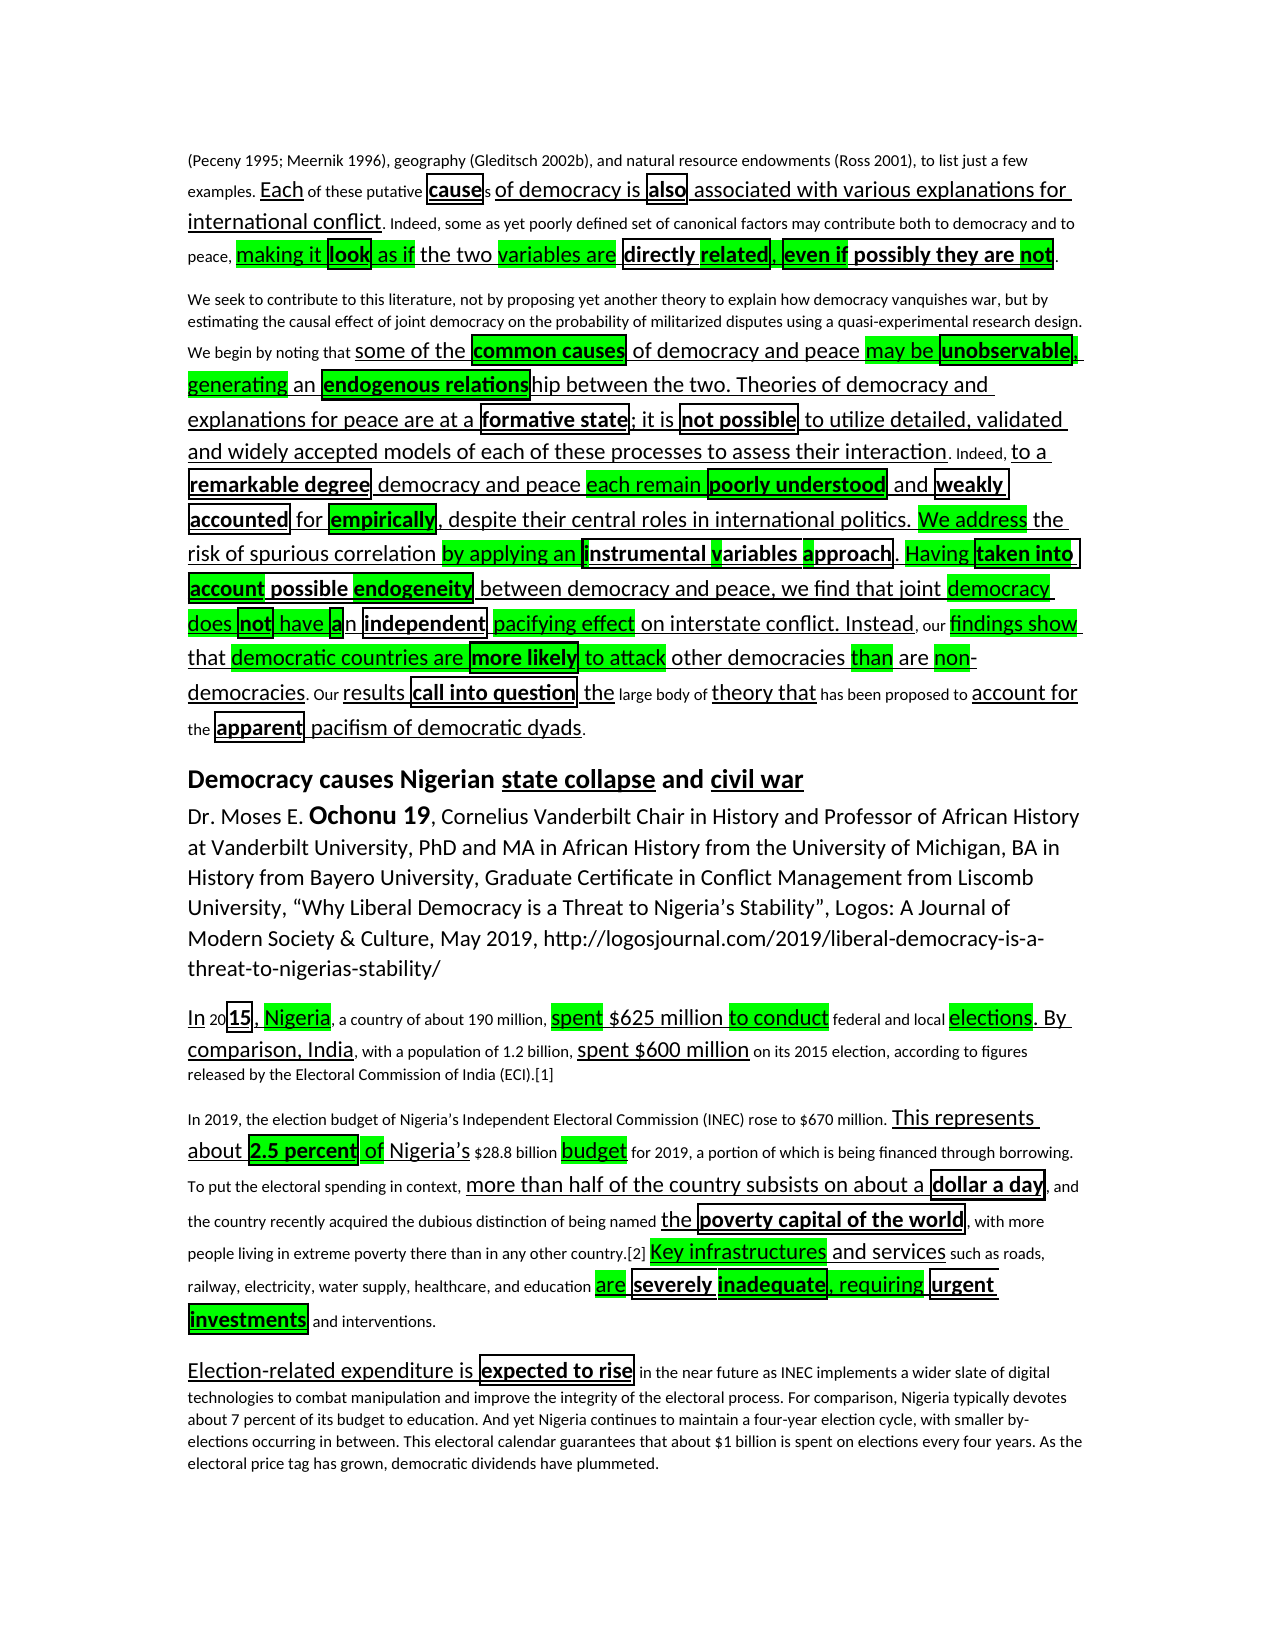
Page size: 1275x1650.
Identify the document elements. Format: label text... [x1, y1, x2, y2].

subtitle Democracy causes Nigerian state collapse and civil war [187, 762, 1087, 795]
text We seek to contribute to this literature, not by proposing yet another theory to explain how democracy vanquishes war, but by estimating the causal effect of joint democracy on the probability of militarized disputes using a quasi-experimental research design. We begin by noting that some of the common causes of democracy and peace may be unobservable, generating an endogenous relationship between the two. Theories of democracy and explanations for peace are at a formative state; it is not possible to utilize detailed, validated and widely accepted models of each of these processes to assess their interaction. Indeed, to a remarkable degree democracy and peace each remain poorly understood and weakly accounted for empirically, despite their central roles in international politics. We address the risk of spurious correlation by applying an instrumental variables approach. Having taken into account possible endogeneity between democracy and peace, we find that joint democracy does not have an independent pacifying effect on interstate conflict. Instead, our findings show that democratic countries are more likely to attack other democracies than are non-democracies. Our results call into question the large body of theory that has been proposed to account for the apparent pacifism of democratic dyads. [187, 289, 1087, 743]
text In 2019, the election budget of Nigeria’s Independent Electoral Commission (INEC) rose to $670 million. This represents about 2.5 percent of Nigeria’s $28.8 billion budget for 2019, a portion of which is being financed through borrowing. To put the electoral spending in context, more than half of the country subsists on about a dollar a day, and the country recently acquired the dubious distinction of being named the poverty capital of the world, with more people living in extreme poverty there than in any other country.[2] Key infrastructures and services such as roads, railway, electricity, water supply, healthcare, and education are severely inadequate, requiring urgent investments and interventions. [187, 1103, 1087, 1335]
text In 2015, Nigeria, a country of about 190 million, spent $625 million to conduct federal and local elections. By comparison, India, with a population of 1.2 billion, spent $600 million on its 2015 election, according to figures released by the Electoral Commission of India (ECI).[1] [187, 1001, 1087, 1085]
text Election-related expenditure is expected to rise in the near future as INEC implements a wider slate of digital technologies to combat manipulation and improve the integrity of the electoral process. For comparison, Nigeria typically devotes about 7 percent of its budget to education. And yet Nigeria continues to maintain a four-year election cycle, with smaller by-elections occurring in between. This electoral calendar guarantees that about $1 billion is spent on elections every four years. As the electoral price tag has grown, democratic dividends have plummeted. [187, 1354, 1087, 1474]
text Dr. Moses E. Ochonu 19, Cornelius Vanderbilt Chair in History and Professor of African History at Vanderbilt University, PhD and MA in African History from the University of Michigan, BA in History from Bayero University, Graduate Certificate in Conflict Management from Liscomb University, “Why Liberal Democracy is a Threat to Nigeria’s Stability”, Logos: A Journal of Modern Society & Culture, May 2019, http://logosjournal.com/2019/liberal-democracy-is-a-threat-to-nigerias-stability/ [187, 798, 1087, 982]
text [187, 150, 1087, 270]
